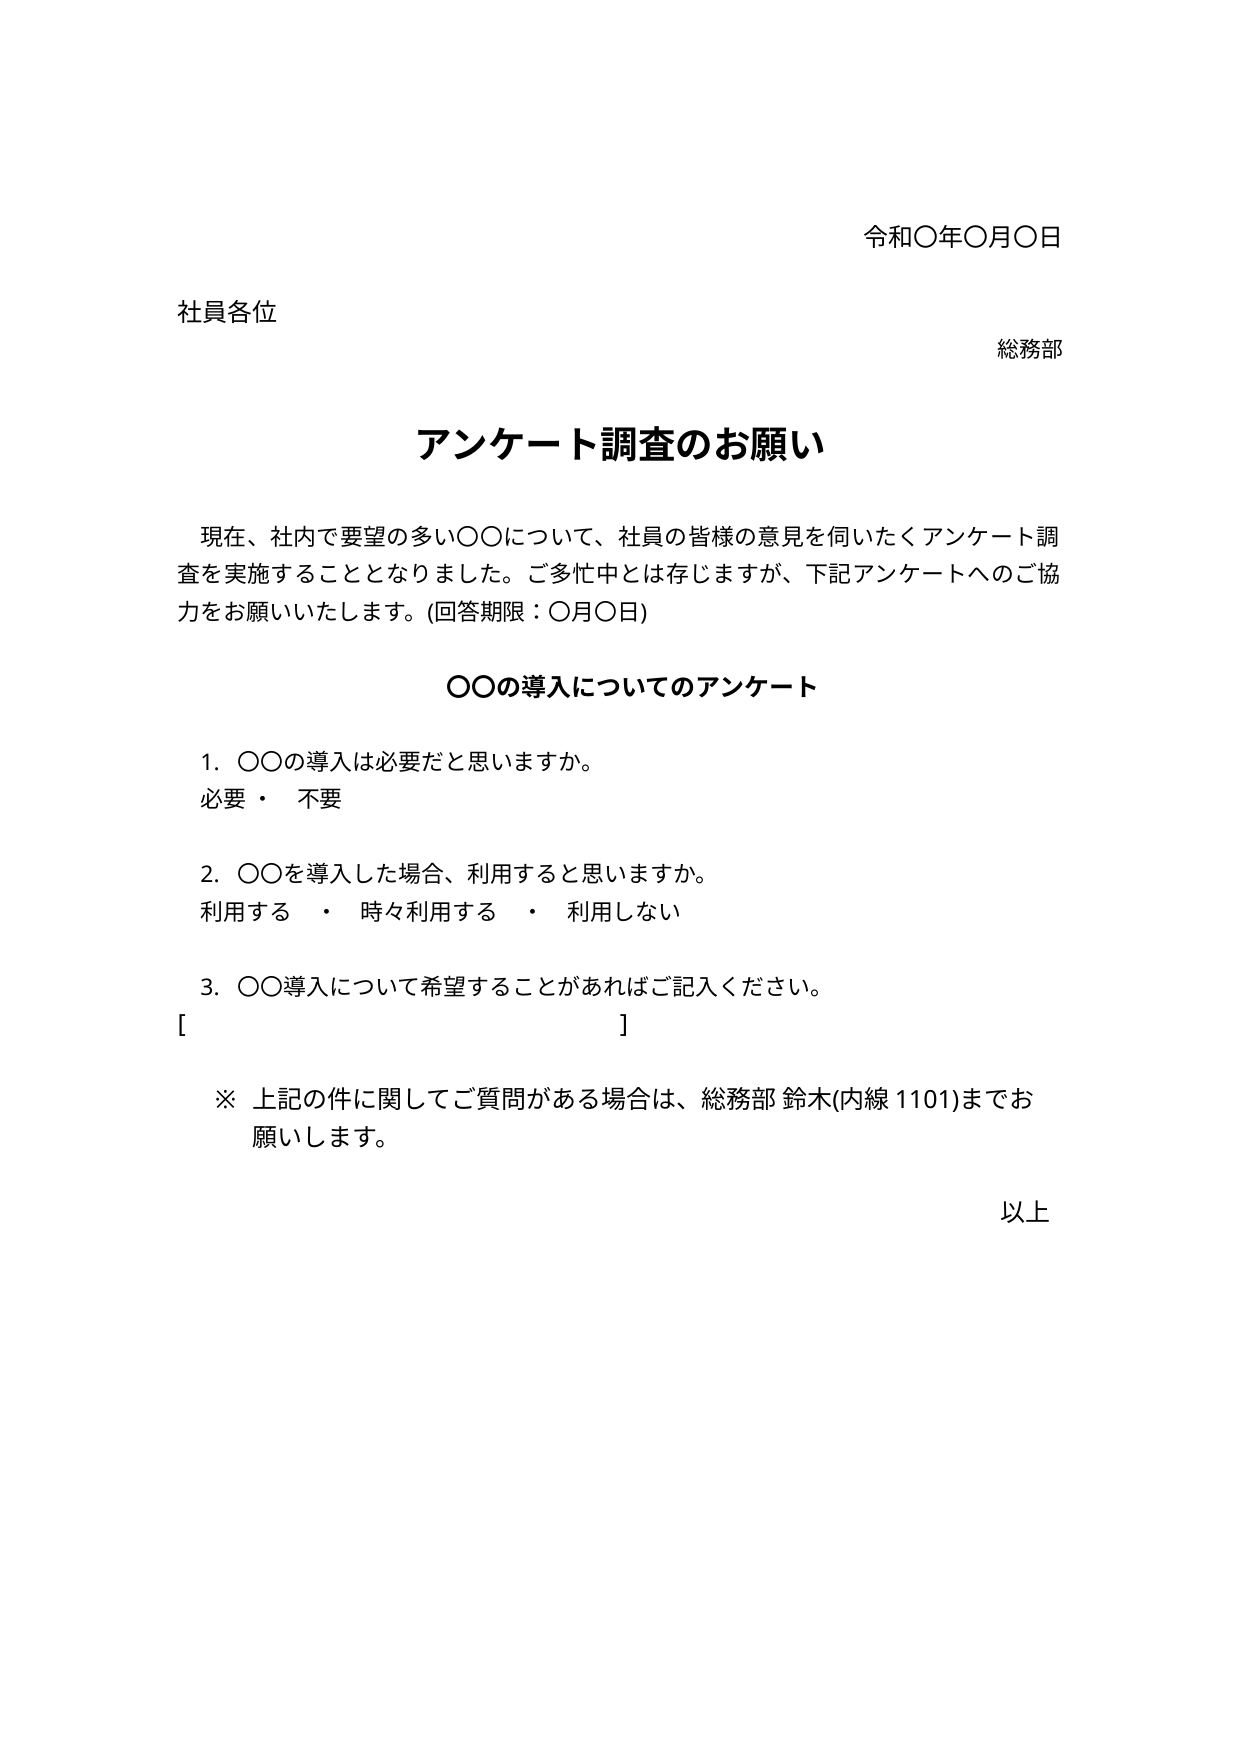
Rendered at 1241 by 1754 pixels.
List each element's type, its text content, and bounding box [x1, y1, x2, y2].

list 上記の件に関してご質問がある場合は、総務部 鈴木(内線1101)までお願いします。 [215, 1079, 1051, 1154]
text [ ] [177, 1004, 1051, 1042]
text 〇〇の導入についてのアンケート [177, 667, 1063, 704]
text 社員各位 [177, 292, 1063, 329]
text 以上 [177, 1192, 1051, 1229]
text 令和〇年〇月〇日 [177, 217, 1063, 254]
text 必要 ・ 不要 [177, 779, 1063, 817]
text 現在、社内で要望の多い〇〇について、社員の皆様の意見を伺いたくアンケート調査を実施することとなりました。ご多忙中とは存じますが、下記アンケートへのご協力をお願いいたします。(回答期限：〇月〇日) [177, 517, 1063, 629]
list 〇〇を導入した場合、利用すると思いますか。 [200, 854, 1063, 892]
text 総務部 [177, 329, 1063, 367]
list 〇〇の導入は必要だと思いますか。 [200, 742, 1063, 779]
text 利用する ・ 時々利用する ・ 利用しない [177, 892, 1063, 929]
list 〇〇導入について希望することがあればご記入ください。 [200, 967, 1063, 1004]
text アンケート調査のお願い [177, 404, 1063, 479]
